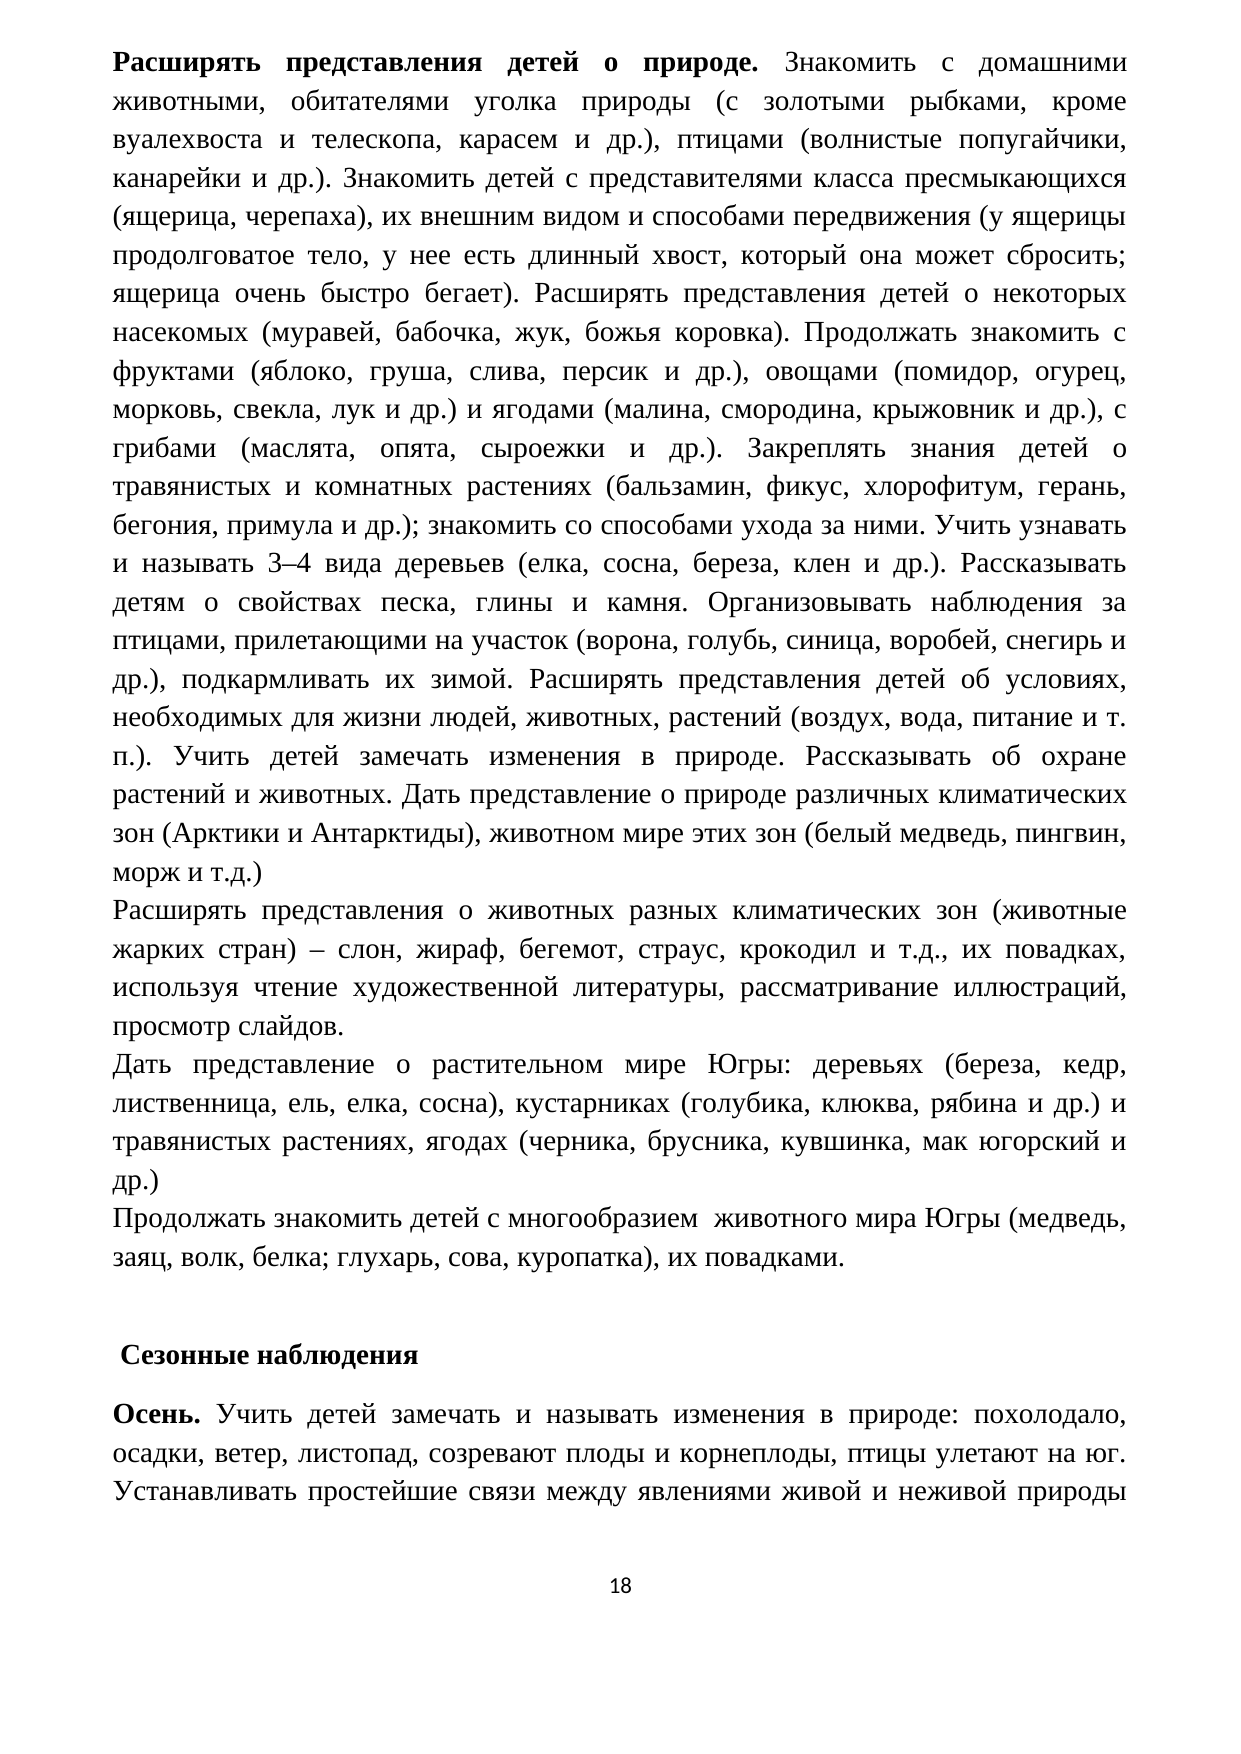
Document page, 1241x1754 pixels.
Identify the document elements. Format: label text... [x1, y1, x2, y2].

text Расширять представления детей о природе. Знакомить с домашними животными, обитателями уголка природы (с золотыми рыбками, кроме вуалехвоста и телескопа, карасем и др.), птицами (волнистые попугайчики, канарейки и др.). Знакомить детей с представителями класса пресмыкающихся (ящерица, черепаха), их внешним видом и способами передвижения (у ящерицы продолговатое тело, у нее есть длинный хвост, который она может сбросить; ящерица очень быстро бегает). Расширять представления детей о некоторых насекомых (муравей, бабочка, жук, божья коровка). Продолжать знакомить с фруктами (яблоко, груша, слива, персик и др.), овощами (помидор, огурец, морковь, свекла, лук и др.) и ягодами (малина, смородина, крыжовник и др.), с грибами (маслята, опята, сыроежки и др.). Закреплять знания детей о травянистых и комнатных растениях (бальзамин, фикус, хлорофитум, герань, бегония, примула и др.); знакомить со способами ухода за ними. Учить узнавать и называть 3–4 вида деревьев (елка, сосна, береза, клен и др.). Рассказывать детям о свойствах песка, глины и камня. Организовывать наблюдения за птицами, прилетающими на участок (ворона, голубь, синица, воробей, снегирь и др.), подкармливать их зимой. Расширять представления детей об условиях, необходимых для жизни людей, животных, растений (воздух, вода, питание и т. п.). Учить детей замечать изменения в природе. Рассказывать об охране растений и животных. Дать представление о природе различных климатических зон (Арктики и Антарктиды), животном мире этих зон (белый медведь, пингвин, морж и т.д.) [112, 44, 1128, 887]
text Продолжать знакомить детей с многообразием животного мира Югры (медведь, заяц, волк, белка; глухарь, сова, куропатка), их повадками. [112, 1201, 1128, 1273]
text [112, 1396, 1128, 1507]
text Расширять представления о животных разных климатических зон (животные жарких стран) – слон, жираф, бегемот, страус, крокодил и т.д., их повадках, используя чтение художественной литературы, рассматривание иллюстраций, просмотр слайдов. [112, 892, 1128, 1041]
text Сезонные наблюдения [112, 1337, 1128, 1371]
text Дать представление о растительном мире Югры: деревьях (береза, кедр, лиственница, ель, елка, сосна), кустарниках (голубика, клюква, рябина и др.) и травянистых растениях, ягодах (черника, брусника, кувшинка, мак югорский и др.) [112, 1046, 1128, 1196]
